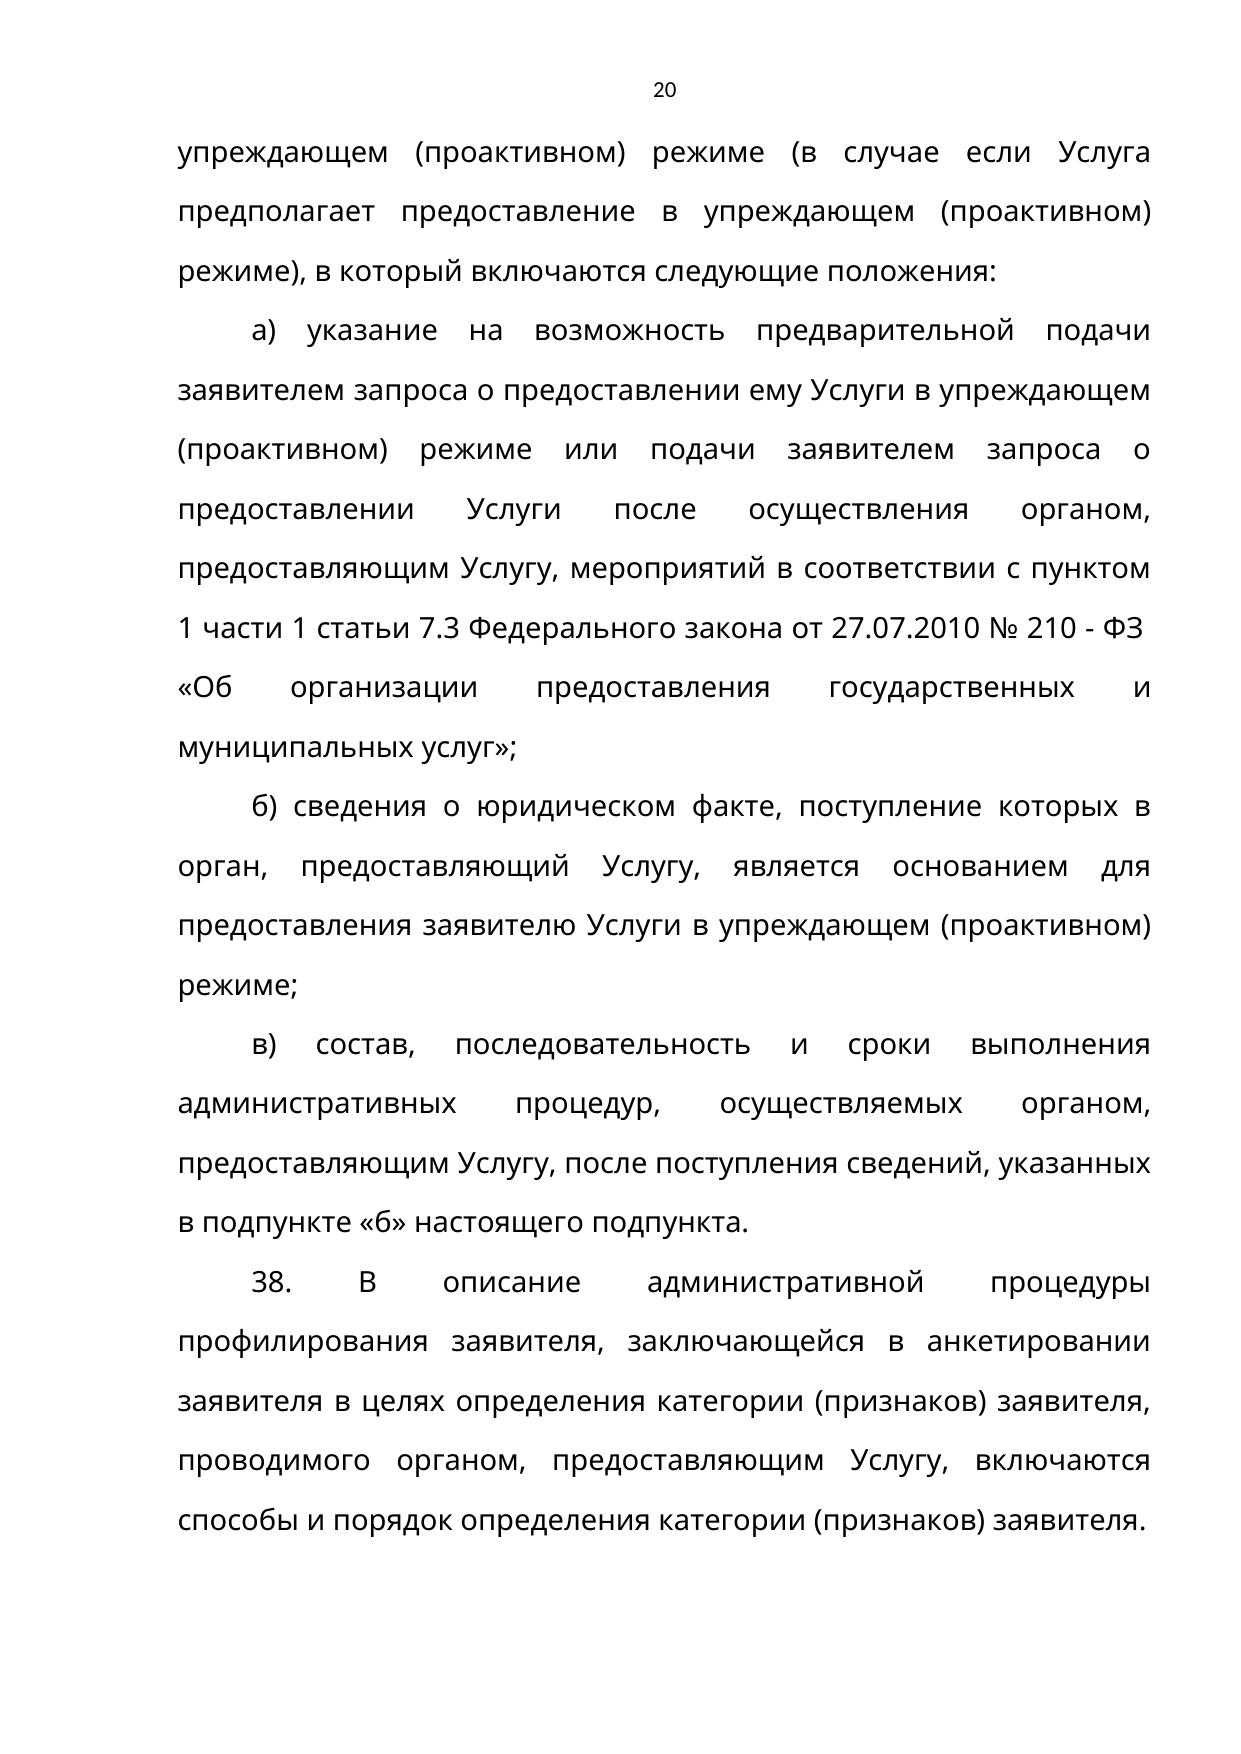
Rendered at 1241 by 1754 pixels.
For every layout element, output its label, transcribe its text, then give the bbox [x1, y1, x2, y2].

text в) состав, последовательность и сроки выполнения административных процедур, осуществляемых органом, предоставляющим Услугу, после поступления сведений, указанных в подпункте «б» настоящего подпункта. [177, 1023, 1152, 1241]
text б) сведения о юридическом факте, поступление которых в орган, предоставляющий Услугу, является основанием для предоставления заявителю Услуги в упреждающем (проактивном) режиме; [177, 785, 1152, 1003]
text 38. В описание административной процедуры профилирования заявителя, заключающейся в анкетировании заявителя в целях определения категории (признаков) заявителя, проводимого органом, предоставляющим Услугу, включаются способы и порядок определения категории (признаков) заявителя. [177, 1261, 1152, 1539]
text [177, 131, 1152, 290]
text а) указание на возможность предварительной подачи заявителем запроса о предоставлении ему Услуги в упреждающем (проактивном) режиме или подачи заявителем запроса о предоставлении Услуги после осуществления органом, предоставляющим Услугу, мероприятий в соответствии с пунктом 1 части 1 статьи 7.3 Федерального закона от 27.07.2010 № 210 - ФЗ «Об организации предоставления государственных и муниципальных услуг»; [177, 309, 1152, 766]
